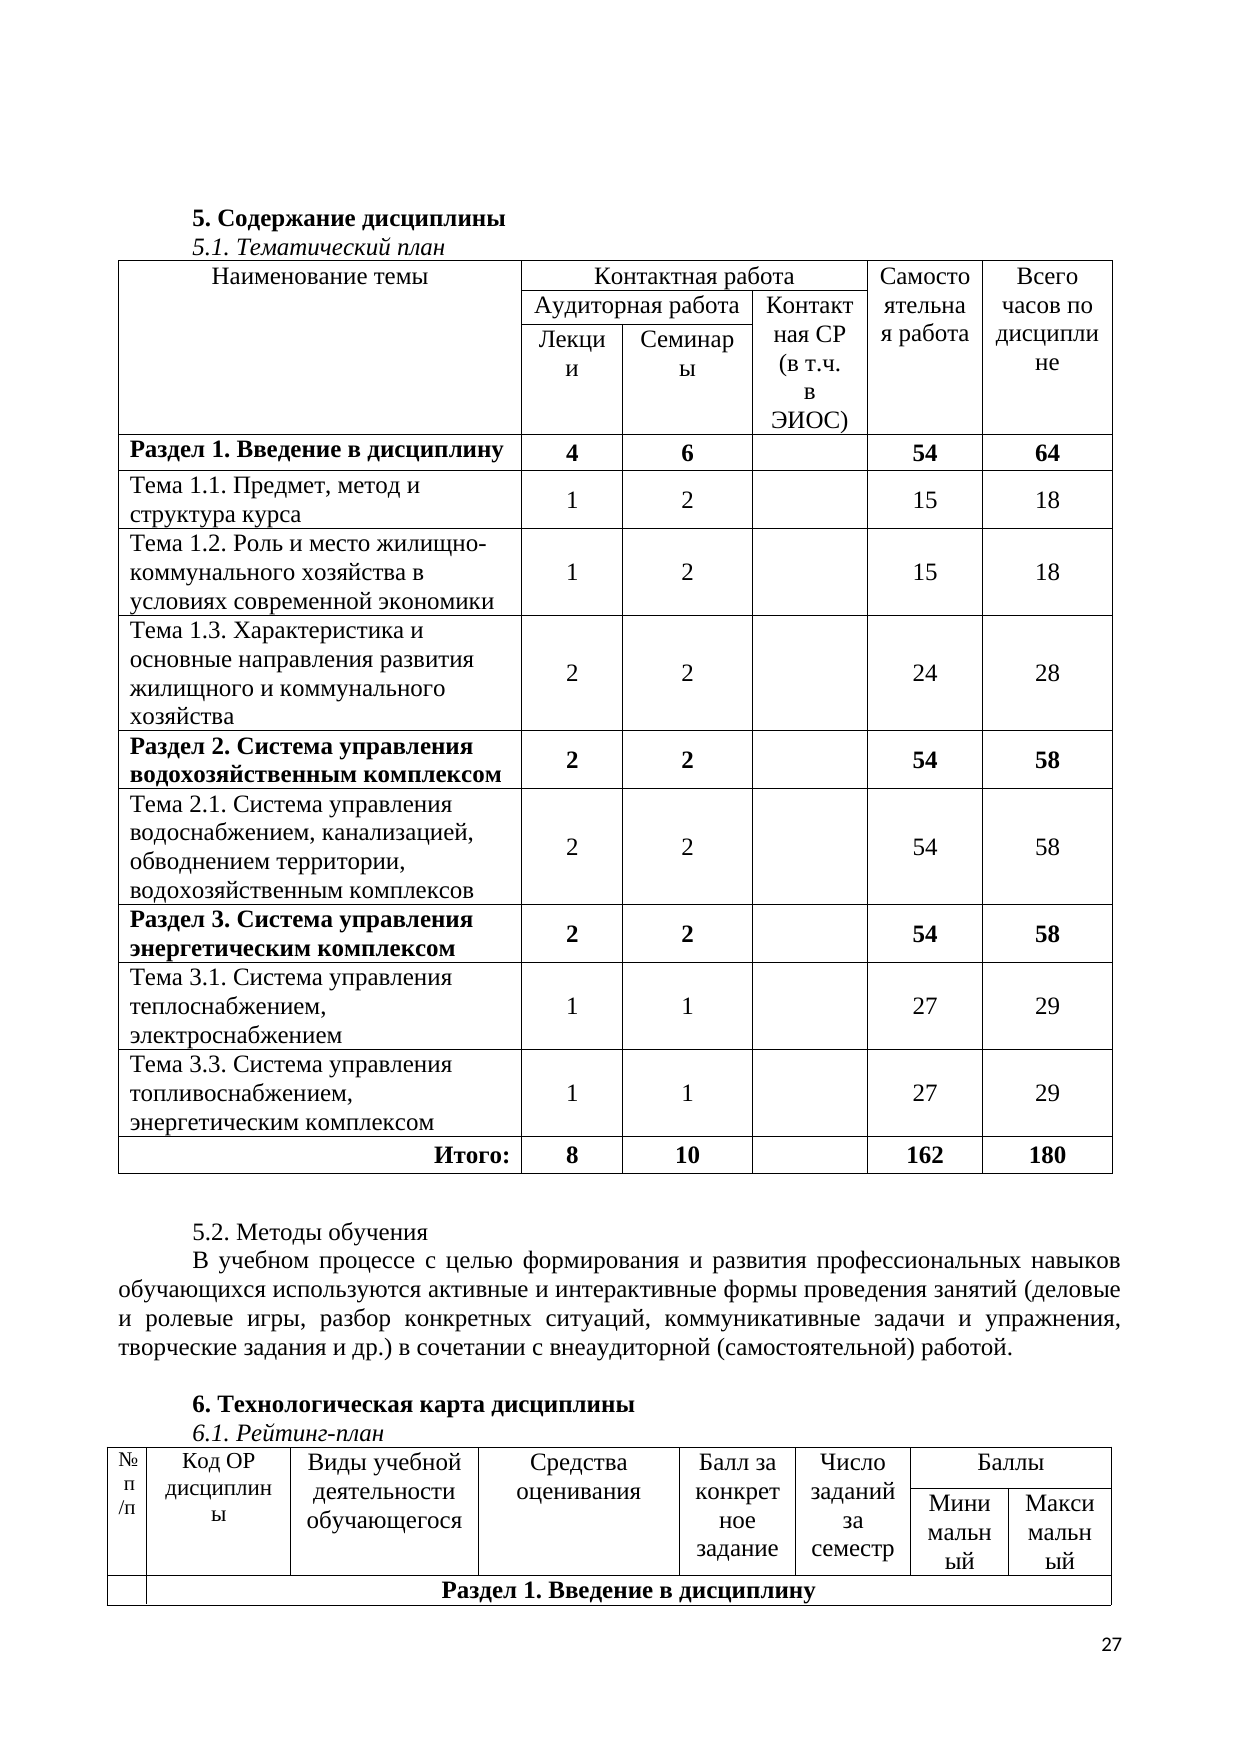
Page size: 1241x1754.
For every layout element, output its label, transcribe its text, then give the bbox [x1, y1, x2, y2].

table_cell 1 [522, 1050, 622, 1136]
table_header Число заданий за семестр [796, 1448, 910, 1575]
table_header Наименование темы [119, 261, 521, 434]
table_cell [753, 1050, 867, 1136]
table_cell [753, 616, 867, 730]
table_header Баллы [911, 1448, 1111, 1488]
table_cell 27 [868, 963, 982, 1048]
table_cell 54 [868, 789, 982, 904]
table_cell 54 [868, 905, 982, 962]
table_cell Тема 3.1. Система управления теплоснабжением, электроснабжением [119, 963, 521, 1048]
table_header Балл за конкретное задание [680, 1448, 795, 1575]
table_cell 64 [983, 435, 1112, 470]
text 5. Содержание дисциплины [118, 203, 1122, 232]
table_cell Минимальный [911, 1489, 1008, 1575]
table_cell 58 [983, 731, 1112, 788]
table_cell 29 [983, 1050, 1112, 1136]
table_cell 2 [522, 731, 622, 788]
table_header Самостоятельная работа [868, 261, 982, 434]
table_cell Тема 2.1. Система управления водоснабжением, канализацией, обводнением территории, водохозяйственным комплексов [119, 789, 521, 904]
text В учебном процессе с целью формирования и развития профессиональных навыков обучающихся используются активные и интерактивные формы проведения занятий (деловые и ролевые игры, разбор конкретных ситуаций, коммуникативные задачи и упражнения, творческие задания и др.) в сочетании с внеаудиторной (самостоятельной) работой. [118, 1245, 1122, 1360]
table_cell [753, 1137, 867, 1173]
table_cell 6 [623, 435, 752, 470]
table_cell 29 [983, 963, 1112, 1048]
table_cell Раздел 3. Система управления энергетическим комплексом [119, 905, 521, 962]
table_cell Тема 1.2. Роль и место жилищно- коммунального хозяйства в условиях современной экономики [119, 529, 521, 615]
table_cell Раздел 1. Введение в дисциплину [147, 1576, 1111, 1604]
table_cell 8 [522, 1137, 622, 1173]
table_cell 2 [522, 616, 622, 730]
table_cell 2 [623, 905, 752, 962]
table_cell 54 [868, 731, 982, 788]
table_cell 2 [623, 529, 752, 615]
table_cell Раздел 2. Система управления водохозяйственным комплексом [119, 731, 521, 788]
table_cell [753, 731, 867, 788]
text 5.1. Тематический план [118, 232, 1122, 260]
table_header Виды учебной деятельности обучающегося [291, 1448, 478, 1575]
table_cell 2 [623, 616, 752, 730]
table_cell Семинары [623, 325, 752, 434]
table_cell Аудиторная работа [522, 291, 752, 324]
text 6. Технологическая карта дисциплины [118, 1389, 1122, 1418]
table_cell 18 [983, 529, 1112, 615]
table_cell 1 [522, 529, 622, 615]
text 5.2. Методы обучения [118, 1217, 1122, 1245]
table_cell [753, 471, 867, 528]
table_cell 58 [983, 789, 1112, 904]
table_cell [753, 905, 867, 962]
table_cell 54 [868, 435, 982, 470]
table_cell 24 [868, 616, 982, 730]
table_header Код ОР дисциплины [147, 1448, 290, 1575]
table_header № п/п [108, 1448, 146, 1575]
table_header Всего часов по дисциплине [983, 261, 1112, 434]
table_cell Тема 1.1. Предмет, метод и структура курса [119, 471, 521, 528]
table_cell 1 [623, 963, 752, 1048]
table_cell Тема 1.3. Характеристика и основные направления развития жилищного и коммунального хозяйства [119, 616, 521, 730]
table_cell 180 [983, 1137, 1112, 1173]
table_cell Максимальный [1009, 1489, 1111, 1575]
table_cell 2 [522, 905, 622, 962]
table_cell Контактная СР (в т.ч. в ЭИОС) [753, 291, 867, 434]
table_cell 58 [983, 905, 1112, 962]
table_cell [753, 435, 867, 470]
table_cell Тема 3.3. Система управления топливоснабжением, энергетическим комплексом [119, 1050, 521, 1136]
table_cell [753, 789, 867, 904]
table_cell 2 [623, 471, 752, 528]
table_cell Итого: [119, 1137, 521, 1173]
table_cell 1 [623, 1050, 752, 1136]
table_cell 1 [522, 963, 622, 1048]
table_cell [753, 529, 867, 615]
table_cell [753, 963, 867, 1048]
table_cell Раздел 1. Введение в дисциплину [119, 435, 521, 470]
table_cell 4 [522, 435, 622, 470]
table_cell 18 [983, 471, 1112, 528]
table_cell 2 [623, 789, 752, 904]
table_cell 162 [868, 1137, 982, 1173]
table_cell Лекции [522, 325, 622, 434]
table_cell 15 [868, 529, 982, 615]
table_header Средства оценивания [479, 1448, 679, 1575]
table_cell 28 [983, 616, 1112, 730]
table_cell 1 [522, 471, 622, 528]
table_cell 2 [522, 789, 622, 904]
table_cell 27 [868, 1050, 982, 1136]
table_cell 10 [623, 1137, 752, 1173]
table_cell 15 [868, 471, 982, 528]
text 6.1. Рейтинг-план [118, 1418, 1122, 1447]
table_header Контактная работа [522, 261, 867, 290]
table_cell [108, 1576, 146, 1604]
table_cell 2 [623, 731, 752, 788]
